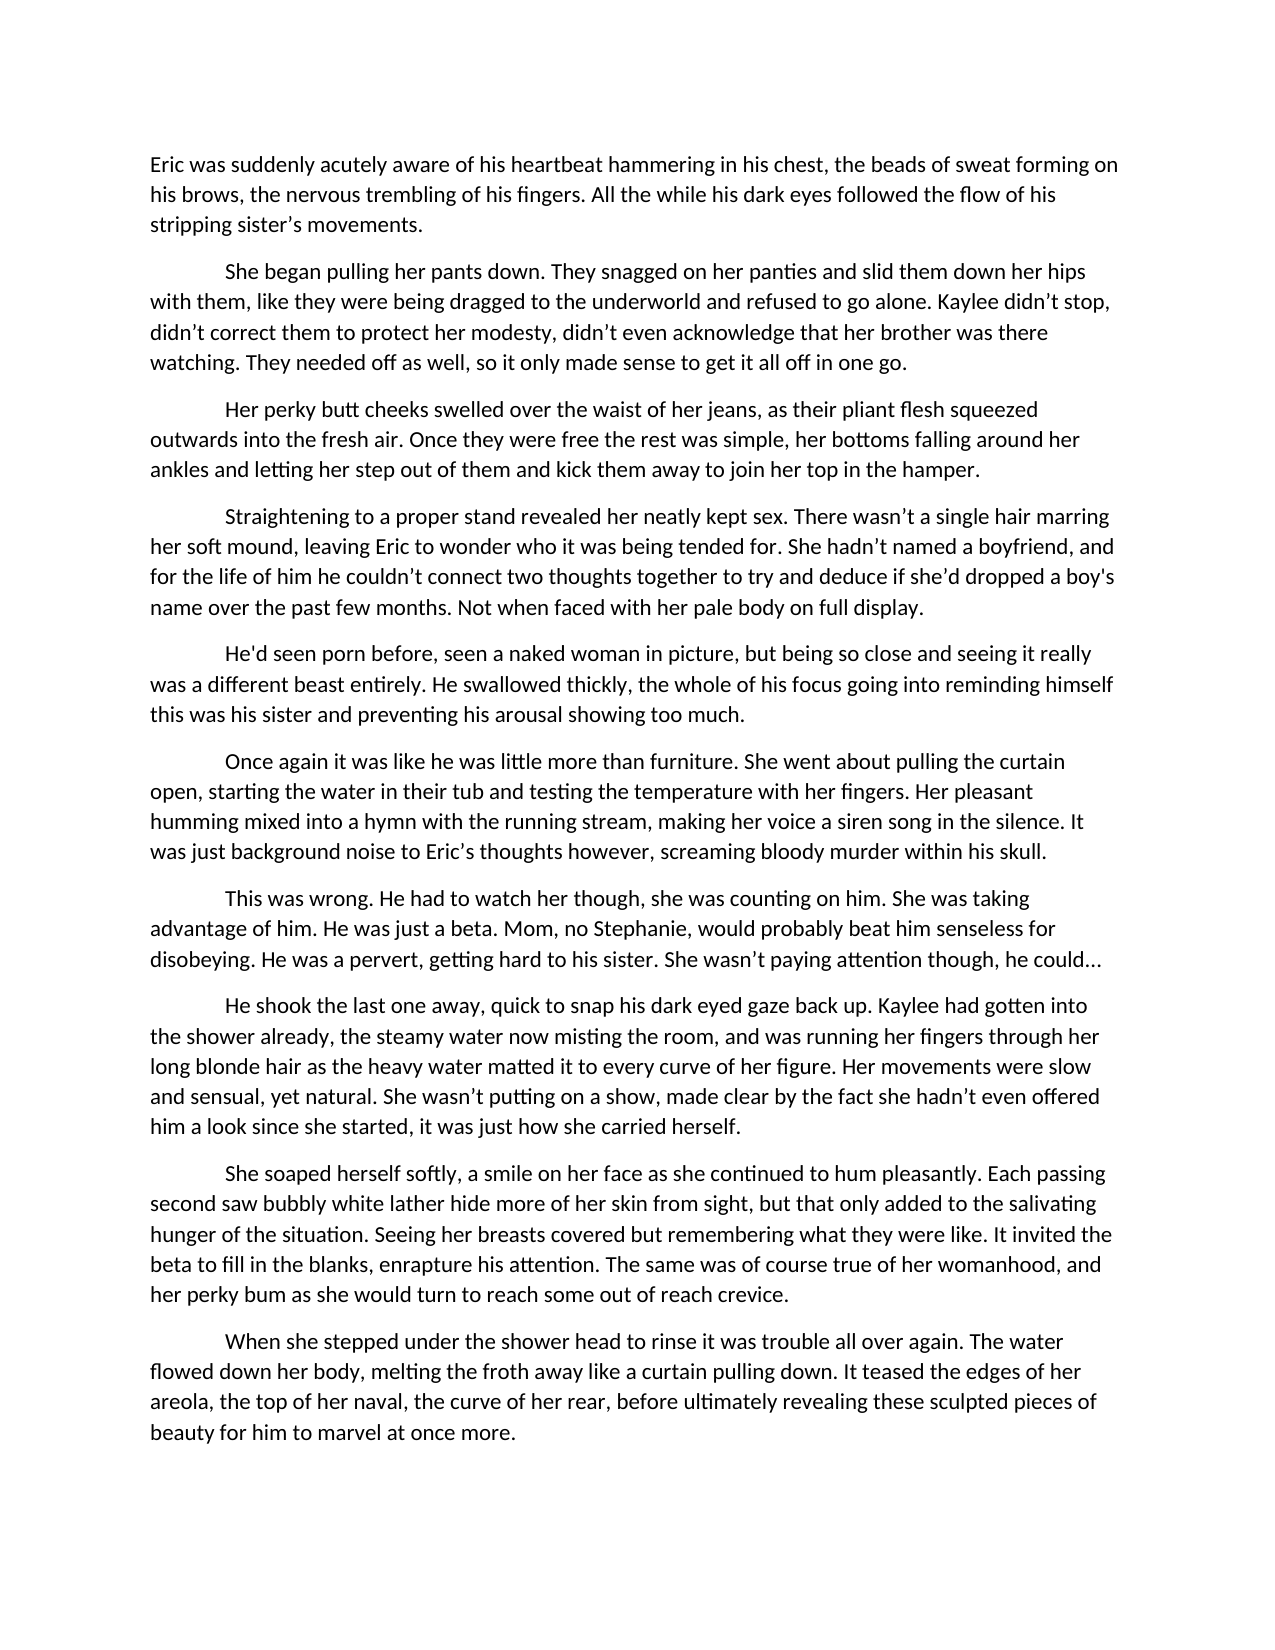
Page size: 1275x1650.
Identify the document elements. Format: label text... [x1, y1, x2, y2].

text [150, 150, 1125, 238]
text This was wrong. He had to watch her though, she was counting on him. She was taking advantage of him. He was just a beta. Mom, no Stephanie, would probably beat him senseless for disobeying. He was a pervert, getting hard to his sister. She wasn’t paying attention though, he could... [150, 884, 1125, 973]
text She began pulling her pants down. They snagged on her panties and slid them down her hips with them, like they were being dragged to the underworld and refused to go alone. Kaylee didn’t stop, didn’t correct them to protect her modesty, didn’t even acknowledge that her brother was there watching. They needed off as well, so it only made sense to get it all off in one go. [150, 257, 1125, 376]
text She soaped herself softly, a smile on her face as she continued to hum pleasantly. Each passing second saw bubbly white lather hide more of her skin from sight, but that only added to the salivating hunger of the situation. Seeing her breasts covered but remembering what they were like. It invited the beta to fill in the blanks, enrapture his attention. The same was of course true of her womanhood, and her perky bum as she would turn to reach some out of reach crevice. [150, 1159, 1125, 1308]
text Once again it was like he was little more than furniture. She went about pulling the curtain open, starting the water in their tub and testing the temperature with her fingers. Her pleasant humming mixed into a hymn with the running stream, making her voice a siren song in the silence. It was just background noise to Eric’s thoughts however, screaming bloody murder within his skull. [150, 747, 1125, 866]
text He shook the last one away, quick to snap his dark eyed gaze back up. Kaylee had gotten into the shower already, the steamy water now misting the room, and was running her fingers through her long blonde hair as the heavy water matted it to every curve of her figure. Her movements were slow and sensual, yet natural. She wasn’t putting on a show, made clear by the fact she hadn’t even offered him a look since she started, it was just how she carried herself. [150, 992, 1125, 1141]
text When she stepped under the shower head to rinse it was trouble all over again. The water flowed down her body, melting the froth away like a curtain pulling down. It teased the edges of her areola, the top of her naval, the curve of her rear, before ultimately revealing these sculpted pieces of beauty for him to marvel at once more. [150, 1327, 1125, 1446]
text Her perky butt cheeks swelled over the waist of her jeans, as their pliant flesh squeezed outwards into the fresh air. Once they were free the rest was simple, her bottoms falling around her ankles and letting her step out of them and kick them away to join her top in the hamper. [150, 395, 1125, 483]
text Straightening to a proper stand revealed her neatly kept sex. There wasn’t a single hair marring her soft mound, leaving Eric to wonder who it was being tended for. She hadn’t named a boyfriend, and for the life of him he couldn’t connect two thoughts together to try and deduce if she’d dropped a boy's name over the past few months. Not when faced with her pale body on full display. [150, 502, 1125, 621]
text He'd seen porn before, seen a naked woman in picture, but being so close and seeing it really was a different beast entirely. He swallowed thickly, the whole of his focus going into reminding himself this was his sister and preventing his arousal showing too much. [150, 639, 1125, 728]
